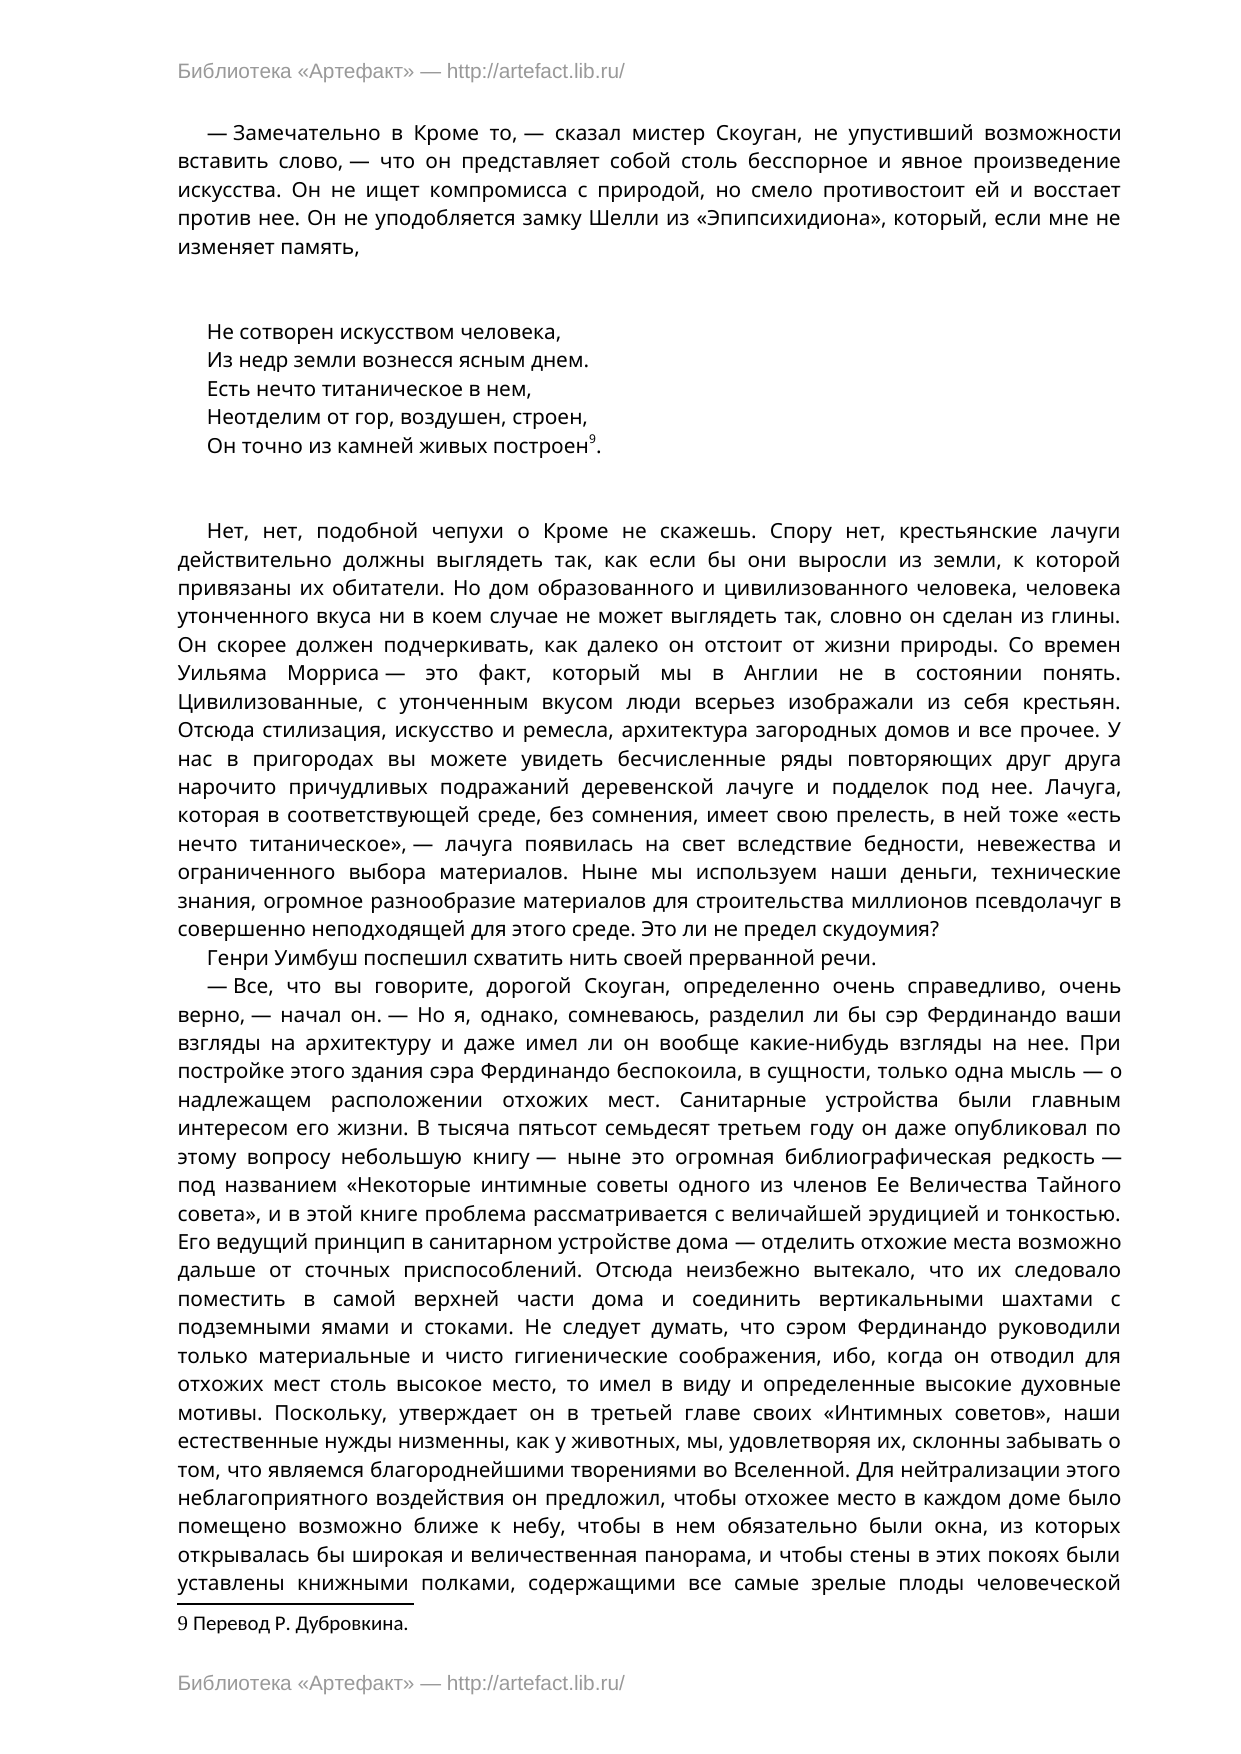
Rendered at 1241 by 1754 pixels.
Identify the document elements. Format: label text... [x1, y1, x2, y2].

text Из недр земли вознесся ясным днем. [177, 346, 1122, 374]
text Есть нечто титаническое в нем, [177, 374, 1122, 402]
text Нет, нет, подобной чепухи о Кроме не скажешь. Спору нет, крестьянские лачуги действительно должны выглядеть так, как если бы они выросли из земли, к которой привязаны их обитатели. Но дом образованного и цивилизованного человека, человека утонченного вкуса ни в коем случае не может выглядеть так, словно он сделан из глины. Он скорее должен подчеркивать, как далеко он отстоит от жизни природы. Со времен Уильяма Морриса — это факт, который мы в Англии не в состоянии понять. Цивилизованные, с утонченным вкусом люди всерьез изображали из себя крестьян. Отсюда стилизация, искусство и ремесла, архитектура загородных домов и все прочее. У нас в пригородах вы можете увидеть бесчисленные ряды повторяющих друг друга нарочито причудливых подражаний деревенской лачуге и подделок под нее. Лачуга, которая в соответствующей среде, без сомнения, имеет свою прелесть, в ней тоже «есть нечто титаническое», — лачуга появилась на свет вследствие бедности, невежества и ограниченного выбора материалов. Ныне мы используем наши деньги, технические знания, огромное разнообразие материалов для строительства миллионов псевдолачуг в совершенно неподходящей для этого среде. Это ли не предел скудоумия? [177, 516, 1122, 943]
text — Замечательно в Кроме то, — сказал мистер Скоуган, не упустивший возможности вставить слово, — что он представляет собой столь бесспорное и явное произведение искусства. Он не ищет компромисса с природой, но смело противостоит ей и восстает против нее. Он не уподобляется замку Шелли из «Эпипсихидиона», который, если мне не изменяет память, [177, 118, 1122, 260]
text Не сотворен искусством человека, [177, 317, 1122, 346]
text Он точно из камней живых построен. [177, 431, 1122, 459]
text Генри Уимбуш поспешил схватить нить своей прерванной речи. [177, 943, 1122, 971]
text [177, 971, 1122, 1597]
text Неотделим от гор, воздушен, строен, [177, 402, 1122, 431]
